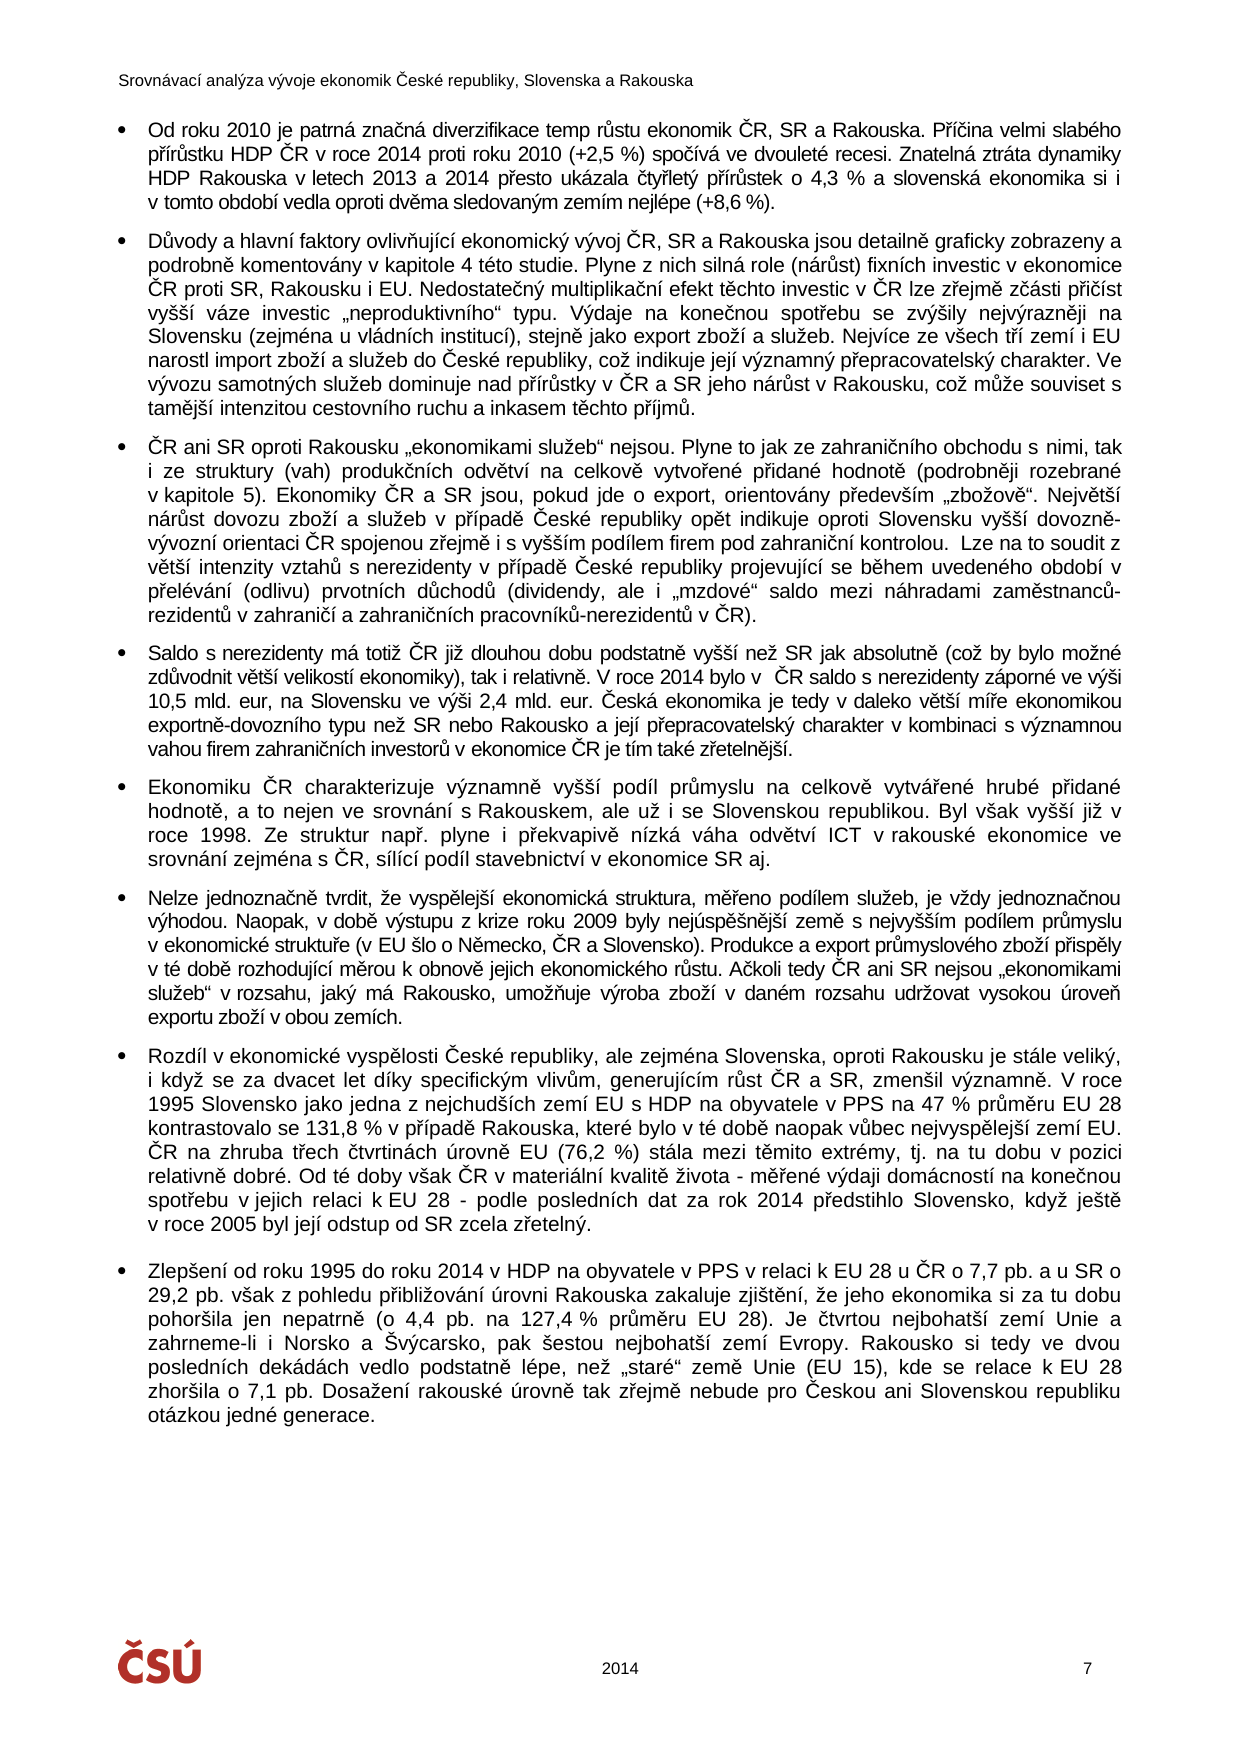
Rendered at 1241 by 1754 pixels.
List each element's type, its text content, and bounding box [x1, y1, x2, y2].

list Rozdíl v ekonomické vyspělosti České republiky, ale zejména Slovenska, oproti Rakousku je stále veliký, i když se za dvacet let díky specifickým vlivům, generujícím růst ČR a SR, zmenšil významně. V roce 1995 Slovensko jako jedna z nejchudších zemí EU s HDP na obyvatele v PPS na 47 % průměru EU 28 kontrastovalo se 131,8 % v případě Rakouska, které bylo v té době naopak vůbec nejvyspělejší zemí EU. ČR na zhruba třech čtvrtinách úrovně EU (76,2 %) stála mezi těmito extrémy, tj. na tu dobu v pozici relativně dobré. Od té doby však ČR v materiální kvalitě života - měřené výdaji domácností na konečnou spotřebu v jejich relaci k EU 28 - podle posledních dat za rok 2014 předstihlo Slovensko, když ještě v roce 2005 byl její odstup od SR zcela zřetelný. [118, 1043, 1122, 1235]
list Saldo s nerezidenty má totiž ČR již dlouhou dobu podstatně vyšší než SR jak absolutně (což by bylo možné zdůvodnit větší velikostí ekonomiky), tak i relativně. V roce 2014 bylo v ČR saldo s nerezidenty záporné ve výši 10,5 mld. eur, na Slovensku ve výši 2,4 mld. eur. Česká ekonomika je tedy v daleko větší míře ekonomikou exportně-dovozního typu než SR nebo Rakousko a její přepracovatelský charakter v kombinaci s významnou vahou firem zahraničních investorů v ekonomice ČR je tím také zřetelnější. [118, 641, 1122, 761]
list ČR ani SR oproti Rakousku „ekonomikami služeb“ nejsou. Plyne to jak ze zahraničního obchodu s nimi, tak i ze struktury (vah) produkčních odvětví na celkově vytvořené přidané hodnotě (podrobněji rozebrané v kapitole 5). Ekonomiky ČR a SR jsou, pokud jde o export, orientovány především „zbožově“. Největší nárůst dovozu zboží a služeb v případě České republiky opět indikuje oproti Slovensku vyšší dovozně-vývozní orientaci ČR spojenou zřejmě i s vyšším podílem firem pod zahraniční kontrolou. Lze na to soudit z větší intenzity vztahů s nerezidenty v případě České republiky projevující se během uvedeného období v přelévání (odlivu) prvotních důchodů (dividendy, ale i „mzdové“ saldo mezi náhradami zaměstnanců-rezidentů v zahraničí a zahraničních pracovníků-nerezidentů v ČR). [118, 434, 1122, 626]
picture [118, 1639, 201, 1684]
list Důvody a hlavní faktory ovlivňující ekonomický vývoj ČR, SR a Rakouska jsou detailně graficky zobrazeny a podrobně komentovány v kapitole 4 této studie. Plyne z nich silná role (nárůst) fixních investic v ekonomice ČR proti SR, Rakousku i EU. Nedostatečný multiplikační efekt těchto investic v ČR lze zřejmě zčásti přičíst vyšší váze investic „neproduktivního“ typu. Výdaje na konečnou spotřebu se zvýšily nejvýrazněji na Slovensku (zejména u vládních institucí), stejně jako export zboží a služeb. Nejvíce ze všech tří zemí i EU narostl import zboží a služeb do České republiky, což indikuje její významný přepracovatelský charakter. Ve vývozu samotných služeb dominuje nad přírůstky v ČR a SR jeho nárůst v Rakousku, což může souviset s tamější intenzitou cestovního ruchu a inkasem těchto příjmů. [118, 228, 1122, 420]
list Ekonomiku ČR charakterizuje významně vyšší podíl průmyslu na celkově vytvářené hrubé přidané hodnotě, a to nejen ve srovnání s Rakouskem, ale už i se Slovenskou republikou. Byl však vyšší již v roce 1998. Ze struktur např. plyne i překvapivě nízká váha odvětví ICT v rakouské ekonomice ve srovnání zejména s ČR, sílící podíl stavebnictví v ekonomice SR aj. [118, 775, 1122, 871]
list Nelze jednoznačně tvrdit, že vyspělejší ekonomická struktura, měřeno podílem služeb, je vždy jednoznačnou výhodou. Naopak, v době výstupu z krize roku 2009 byly nejúspěšnější země s nejvyšším podílem průmyslu v ekonomické struktuře (v EU šlo o Německo, ČR a Slovensko). Produkce a export průmyslového zboží přispěly v té době rozhodující měrou k obnově jejich ekonomického růstu. Ačkoli tedy ČR ani SR nejsou „ekonomikami služeb“ v rozsahu, jaký má Rakousko, umožňuje výroba zboží v daném rozsahu udržovat vysokou úroveň exportu zboží v obou zemích. [118, 885, 1122, 1029]
list Od roku 2010 je patrná značná diverzifikace temp růstu ekonomik ČR, SR a Rakouska. Příčina velmi slabého přírůstku HDP ČR v roce 2014 proti roku 2010 (+2,5 %) spočívá ve dvouleté recesi. Znatelná ztráta dynamiky HDP Rakouska v letech 2013 a 2014 přesto ukázala čtyřletý přírůstek o 4,3 % a slovenská ekonomika si i v tomto období vedla oproti dvěma sledovaným zemím nejlépe (+8,6 %). [118, 118, 1122, 214]
list Zlepšení od roku 1995 do roku 2014 v HDP na obyvatele v PPS v relaci k EU 28 u ČR o 7,7 pb. a u SR o 29,2 pb. však z pohledu přibližování úrovni Rakouska zakaluje zjištění, že jeho ekonomika si za tu dobu pohoršila jen nepatrně (o 4,4 pb. na 127,4 % průměru EU 28). Je čtvrtou nejbohatší zemí Unie a zahrneme-li i Norsko a Švýcarsko, pak šestou nejbohatší zemí Evropy. Rakousko si tedy ve dvou posledních dekádách vedlo podstatně lépe, než „staré“ země Unie (EU 15), kde se relace k EU 28 zhoršila o 7,1 pb. Dosažení rakouské úrovně tak zřejmě nebude pro Českou ani Slovenskou republiku otázkou jedné generace. [118, 1259, 1122, 1427]
